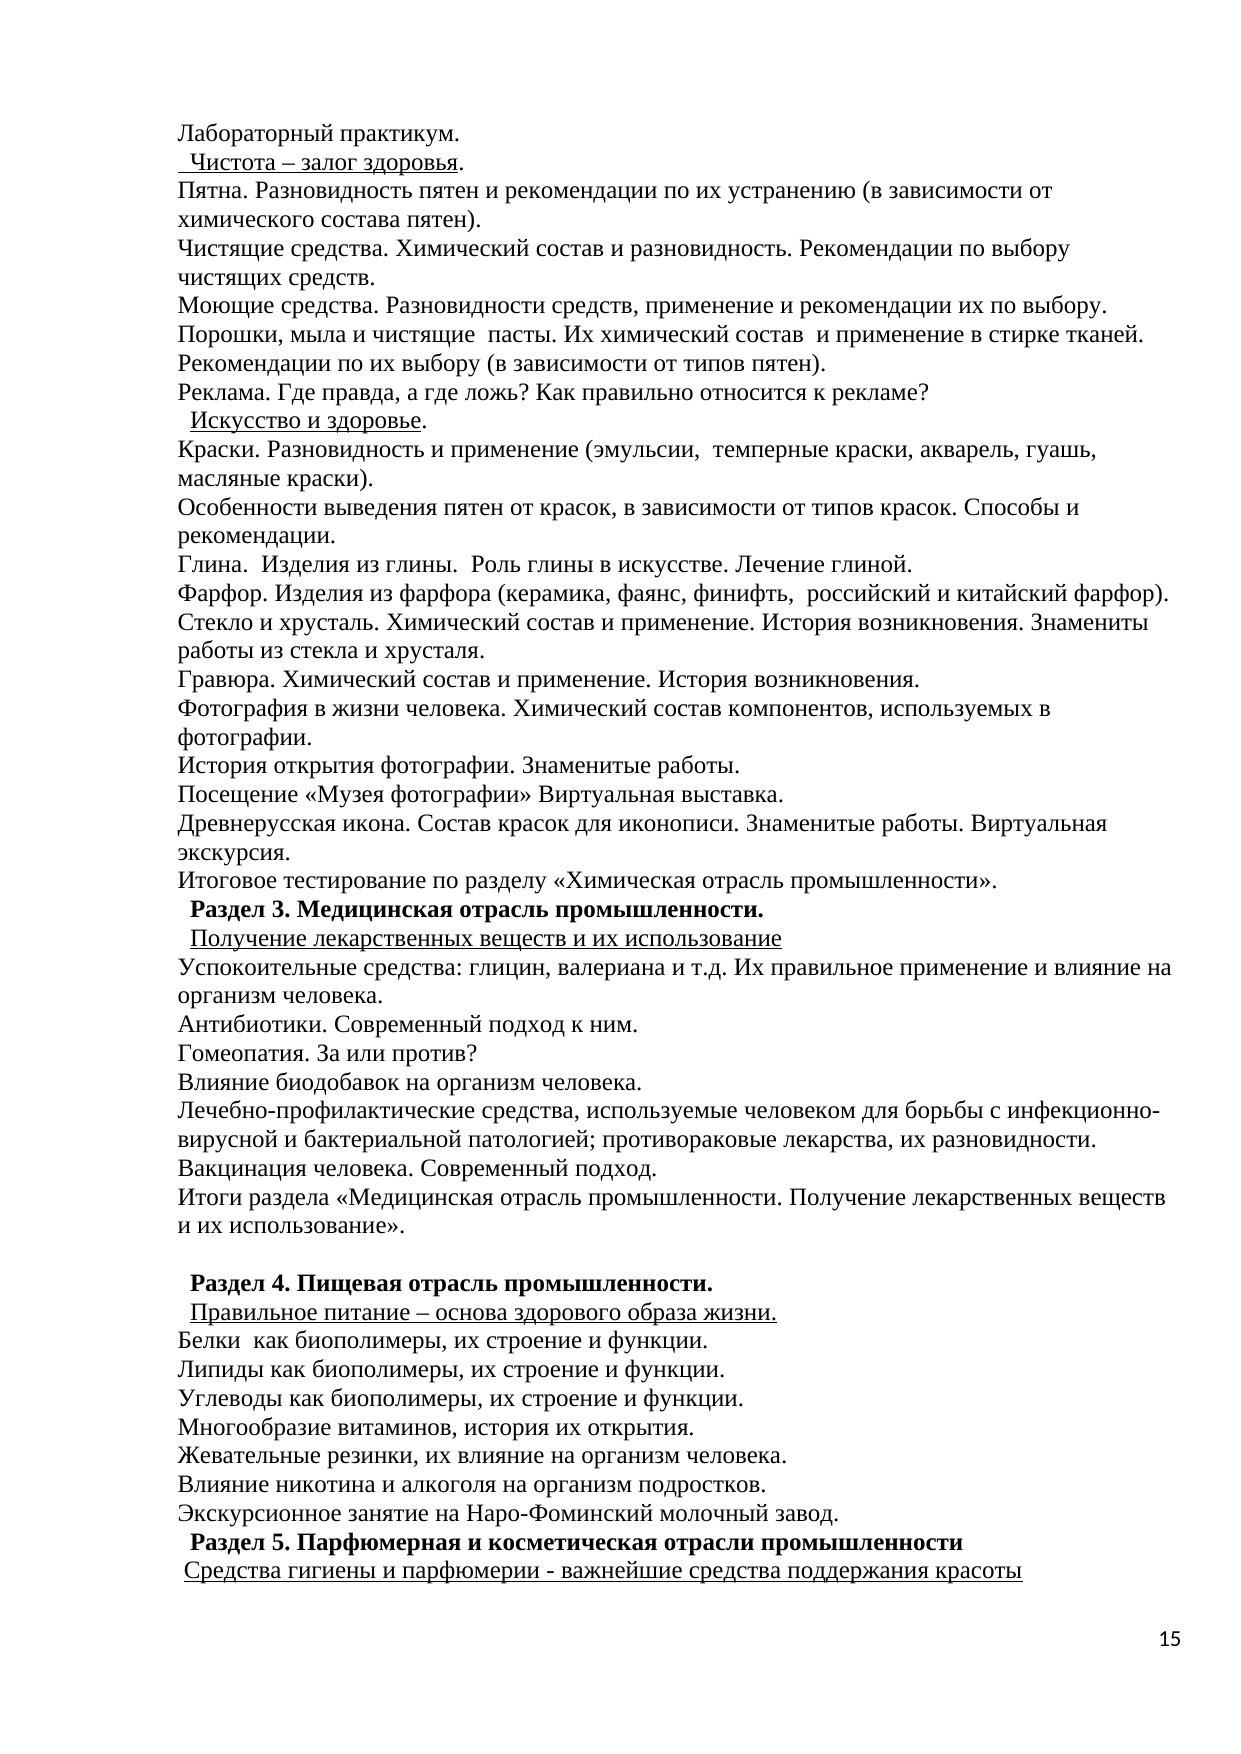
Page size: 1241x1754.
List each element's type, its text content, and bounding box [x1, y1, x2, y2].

list Влияние биодобавок на организм человека. [177, 1067, 1181, 1096]
list Краски. Разновидность и применение (эмульсии, темперные краски, акварель, гуашь, масляные краски). [177, 434, 1181, 492]
list Белки как биополимеры, их строение и функции. [177, 1326, 1181, 1354]
list Раздел 4. Пищевая отрасль промышленности. [177, 1268, 1181, 1297]
list Лечебно-профилактические средства, используемые человеком для борьбы с инфекционно-вирусной и бактериальной патологией; противораковые лекарства, их разновидности. [177, 1096, 1181, 1153]
list Посещение «Музея фотографии» Виртуальная выставка. [177, 779, 1181, 808]
list Углеводы как биополимеры, их строение и функции. [177, 1383, 1181, 1412]
list Правильное питание – основа здорового образа жизни. [177, 1297, 1181, 1326]
list Чистота – залог здоровья. [177, 147, 1181, 176]
list Реклама. Где правда, а где ложь? Как правильно относится к рекламе? [177, 377, 1181, 406]
list Пятна. Разновидность пятен и рекомендации по их устранению (в зависимости от химического состава пятен). [177, 176, 1181, 233]
list Успокоительные средства: глицин, валериана и т.д. Их правильное применение и влияние на организм человека. [177, 952, 1181, 1009]
list Липиды как биополимеры, их строение и функции. [177, 1354, 1181, 1383]
list Стекло и хрусталь. Химический состав и применение. История возникновения. Знамениты работы из стекла и хрусталя. [177, 607, 1181, 664]
list Антибиотики. Современный подход к ним. [177, 1009, 1181, 1038]
list Фарфор. Изделия из фарфора (керамика, фаянс, финифть, российский и китайский фарфор). [177, 578, 1181, 607]
list Фотография в жизни человека. Химический состав компонентов, используемых в фотографии. [177, 693, 1181, 751]
list Итоговое тестирование по разделу «Химическая отрасль промышленности». [177, 866, 1181, 894]
list Раздел 5. Парфюмерная и косметическая отрасли промышленности [177, 1527, 1181, 1556]
list Жевательные резинки, их влияние на организм человека. [177, 1441, 1181, 1469]
list Средства гигиены и парфюмерии - важнейшие средства поддержания красоты [177, 1556, 1181, 1584]
list Особенности выведения пятен от красок, в зависимости от типов красок. Способы и рекомендации. [177, 492, 1181, 549]
list Чистящие средства. Химический состав и разновидность. Рекомендации по выбору чистящих средств. [177, 233, 1181, 291]
list Гомеопатия. За или против? [177, 1038, 1181, 1067]
list Древнерусская икона. Состав красок для иконописи. Знаменитые работы. Виртуальная экскурсия. [177, 808, 1181, 866]
list Итоги раздела «Медицинская отрасль промышленности. Получение лекарственных веществ и их использование». [177, 1182, 1181, 1239]
list Многообразие витаминов, история их открытия. [177, 1412, 1181, 1441]
list Влияние никотина и алкоголя на организм подростков. [177, 1469, 1181, 1498]
list История открытия фотографии. Знаменитые работы. [177, 751, 1181, 779]
list Гравюра. Химический состав и применение. История возникновения. [177, 664, 1181, 693]
list Экскурсионное занятие на Наро-Фоминский молочный завод. [177, 1498, 1181, 1527]
list Порошки, мыла и чистящие пасты. Их химический состав и применение в стирке тканей. Рекомендации по их выбору (в зависимости от типов пятен). [177, 319, 1181, 377]
list Искусство и здоровье. [177, 406, 1181, 434]
list Вакцинация человека. Современный подход. [177, 1153, 1181, 1182]
list Глина. Изделия из глины. Роль глины в искусстве. Лечение глиной. [177, 549, 1181, 578]
list Моющие средства. Разновидности средств, применение и рекомендации их по выбору. [177, 291, 1181, 319]
list Получение лекарственных веществ и их использование [177, 923, 1181, 952]
list Раздел 3. Медицинская отрасль промышленности. [177, 894, 1181, 923]
list Лабораторный практикум. [177, 118, 1181, 147]
